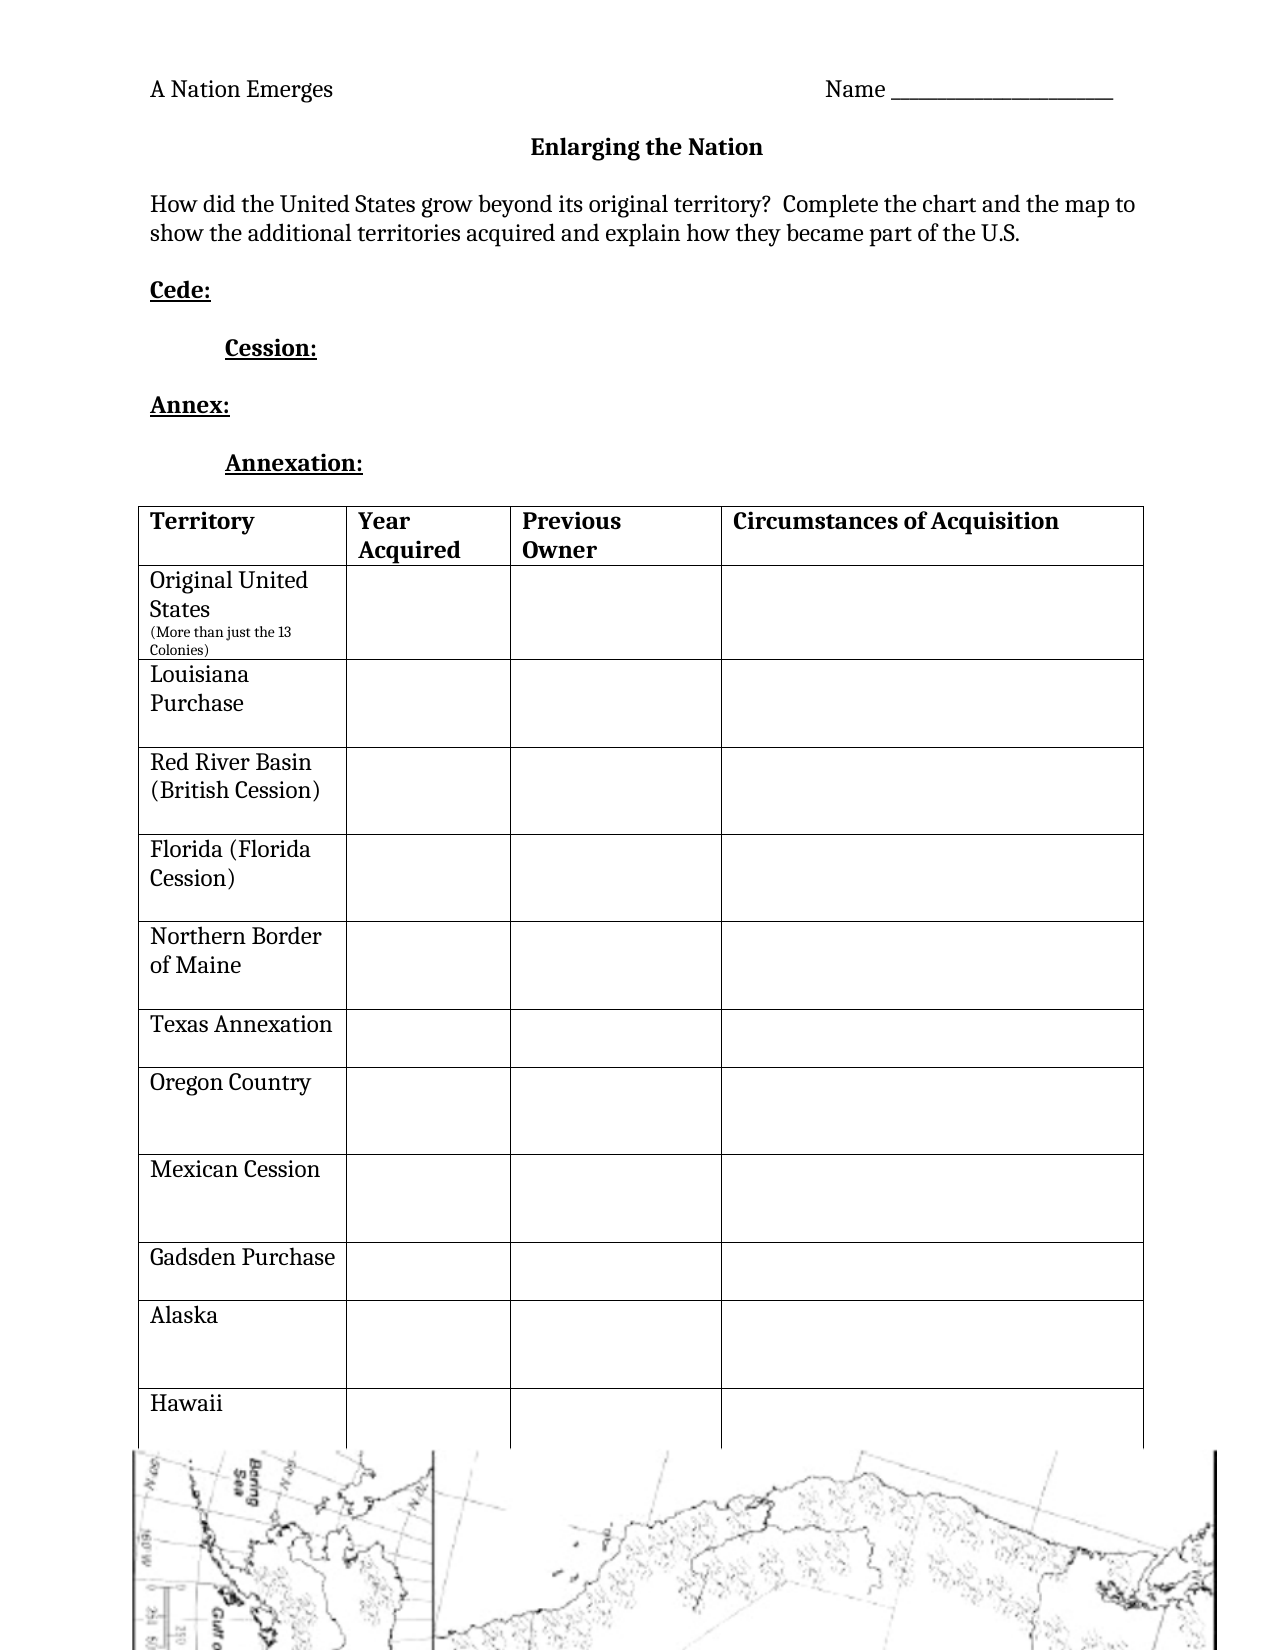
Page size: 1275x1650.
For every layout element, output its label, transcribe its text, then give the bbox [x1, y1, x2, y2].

table_cell Texas Annexation [139, 1010, 346, 1067]
table_cell Louisiana Purchase [139, 660, 346, 747]
table_header Year Acquired [347, 507, 510, 565]
table_cell [722, 1243, 1143, 1300]
table_cell [511, 1389, 721, 1448]
table_header Circumstances of Acquisition [722, 507, 1143, 565]
table_cell [722, 922, 1143, 1008]
table_cell Florida (Florida Cession) [139, 835, 346, 921]
table_cell [722, 1010, 1143, 1067]
picture [133, 1450, 1217, 1650]
table_cell [347, 835, 510, 921]
table_cell [347, 566, 510, 659]
text How did the United States grow beyond its original territory? Complete the chart and the map to show the additional territories acquired and explain how they became part of the U.S. [150, 190, 1144, 247]
table_cell [722, 566, 1143, 659]
table_cell [511, 1155, 721, 1242]
table_cell [722, 835, 1143, 921]
table_cell [511, 835, 721, 921]
table_cell Gadsden Purchase [139, 1243, 346, 1300]
table_cell Red River Basin (British Cession) [139, 748, 346, 834]
table_cell [347, 1301, 510, 1387]
table_cell [347, 922, 510, 1008]
text Cession: [150, 334, 1144, 362]
table_cell [511, 1010, 721, 1067]
table_header Previous Owner [511, 507, 721, 565]
table_cell [722, 748, 1143, 834]
table_cell [347, 1010, 510, 1067]
table_cell [722, 1155, 1143, 1242]
table_cell Original United States (More than just the 13 Colonies) [139, 566, 346, 659]
table_cell [347, 1068, 510, 1154]
table_cell [347, 1389, 510, 1448]
table_cell [511, 922, 721, 1008]
table_cell [511, 660, 721, 747]
table_cell [511, 748, 721, 834]
table_cell [347, 660, 510, 747]
table_cell [347, 1243, 510, 1300]
table_cell [347, 748, 510, 834]
table_cell Oregon Country [139, 1068, 346, 1154]
text Enlarging the Nation [150, 132, 1144, 161]
table_cell [722, 1389, 1143, 1448]
table_cell Northern Border of Maine [139, 922, 346, 1008]
table_header Territory [139, 507, 346, 565]
text Annexation: [150, 449, 1144, 477]
text A Nation Emerges Name ________________________ [150, 75, 1144, 104]
table_cell Hawaii [139, 1389, 346, 1448]
text Cede: [150, 276, 1144, 305]
table_cell [511, 1243, 721, 1300]
table_cell [722, 1301, 1143, 1387]
text Annex: [150, 391, 1144, 420]
table_cell [511, 566, 721, 659]
table_cell [722, 1068, 1143, 1154]
table_cell [511, 1301, 721, 1387]
table_cell Alaska [139, 1301, 346, 1387]
table_cell [511, 1068, 721, 1154]
table_cell [347, 1155, 510, 1242]
table_cell [722, 660, 1143, 747]
table_cell Mexican Cession [139, 1155, 346, 1242]
